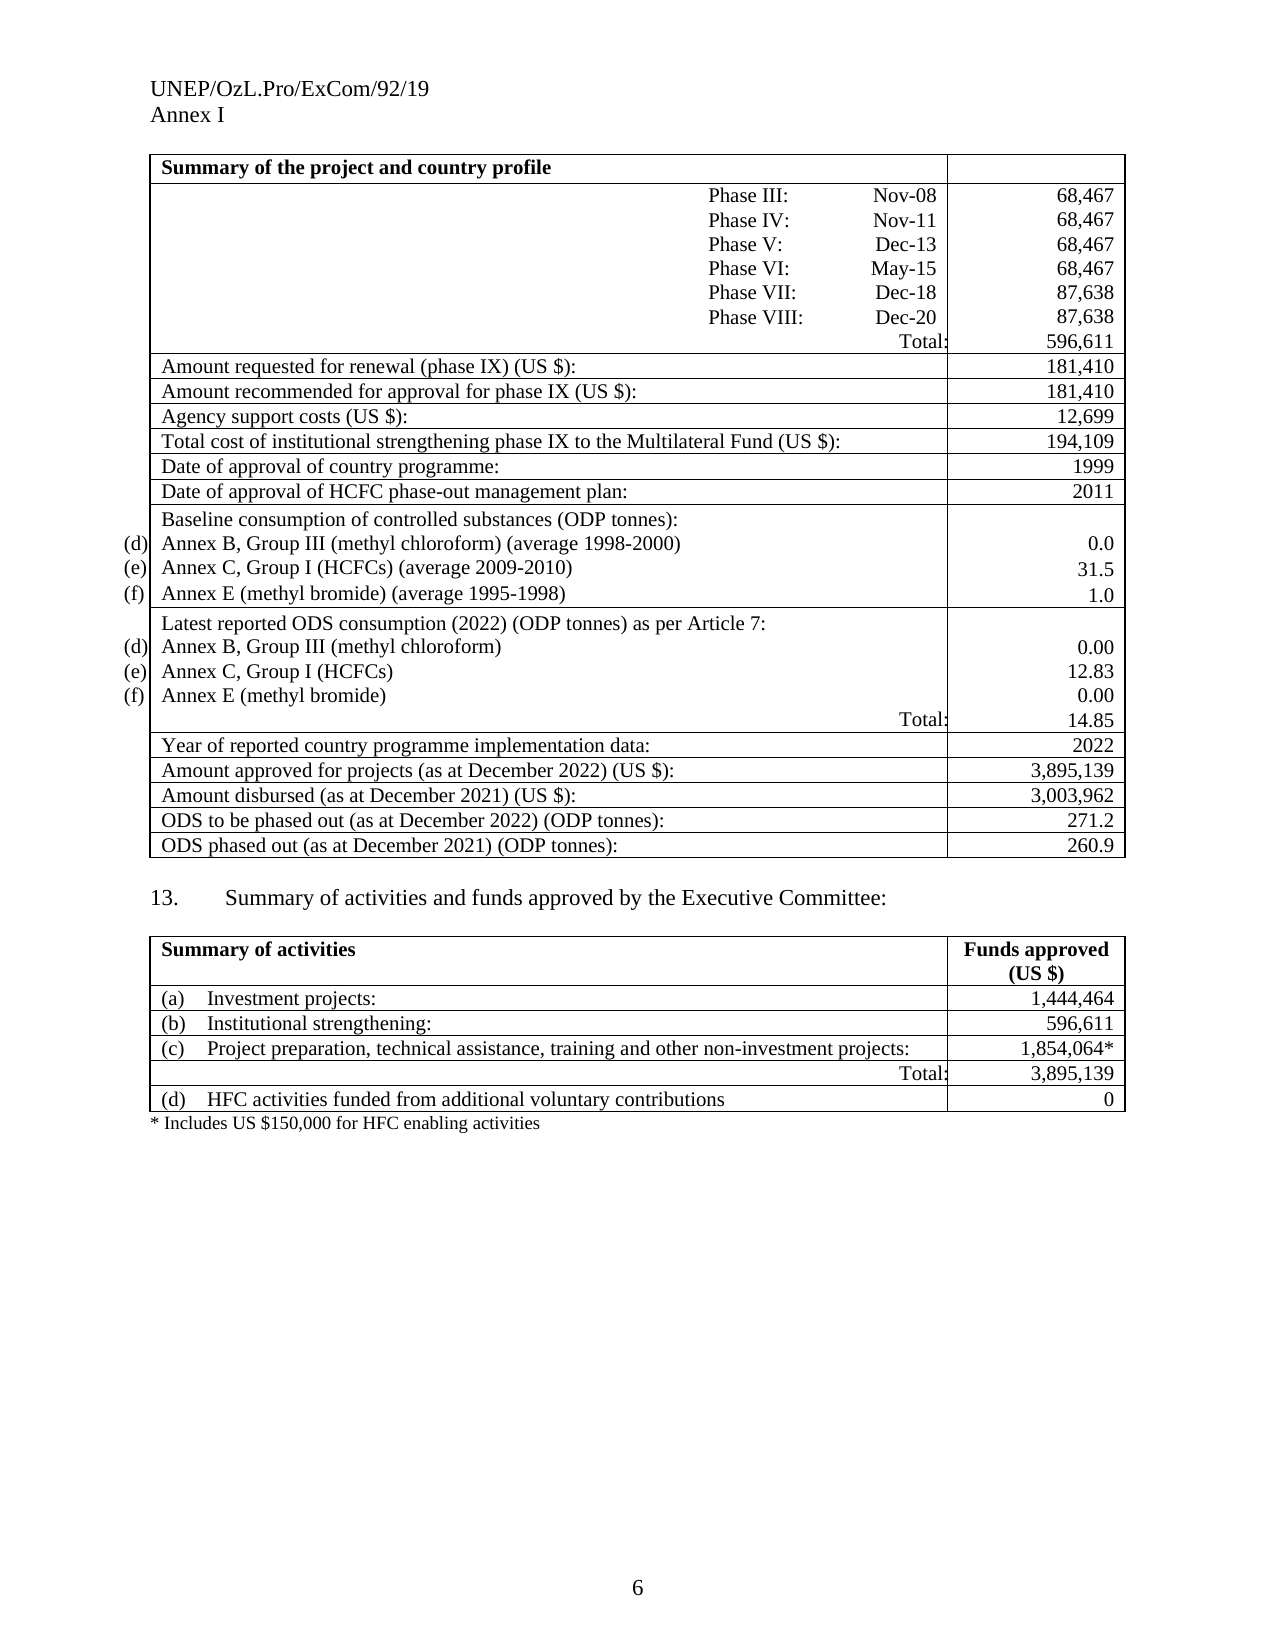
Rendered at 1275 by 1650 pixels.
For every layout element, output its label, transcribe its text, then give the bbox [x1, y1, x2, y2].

table_cell Investment projects: [207, 986, 947, 1010]
table_cell Institutional strengthening: [207, 1011, 947, 1035]
table_cell Date of approval of HCFC phase-out management plan: [151, 480, 947, 503]
table_cell 0.0 [948, 531, 1124, 555]
table_cell Agency support costs (US $): [151, 404, 947, 428]
table_cell 271.2 [948, 808, 1124, 832]
table_cell (d) Annex B, Group III (methyl chloroform) (average 1998-2000) [151, 531, 947, 555]
table_header [948, 155, 1124, 183]
table_cell 31.5 [948, 555, 1124, 581]
table_cell Total: [151, 1061, 947, 1085]
table_cell 1.0 [948, 581, 1124, 607]
table_cell 0.00 [948, 635, 1124, 659]
table_cell Latest reported ODS consumption (2022) (ODP tonnes) as per Article 7: [151, 608, 947, 634]
table_cell 596,611 [948, 1011, 1124, 1035]
subtitle Summary of activities and funds approved by the Executive Committee: [150, 884, 1125, 911]
table_cell 68,467 [948, 256, 1124, 280]
table_cell Phase V: [151, 232, 814, 256]
table_cell Total: [151, 329, 947, 353]
table_cell (e) Annex C, Group I (HCFCs) (average 2009-2010) [151, 555, 947, 581]
table_cell Baseline consumption of controlled substances (ODP tonnes): [151, 505, 947, 531]
table_cell 0 [948, 1086, 1124, 1111]
table_cell 3,895,139 [948, 758, 1124, 782]
table_cell Amount approved for projects (as at December 2022) (US $): [151, 758, 947, 782]
table_cell Phase VI: [151, 256, 814, 280]
table_cell 1999 [948, 454, 1124, 478]
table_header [151, 155, 947, 183]
table_cell 260.9 [948, 833, 1124, 857]
table_cell (d) Annex B, Group III (methyl chloroform) [151, 635, 947, 659]
table_cell (e) Annex C, Group I (HCFCs) [151, 659, 947, 683]
table_cell Year of reported country programme implementation data: [151, 733, 947, 757]
table_cell [948, 608, 1124, 634]
table_cell 596,611 [948, 329, 1124, 353]
table_cell Phase VIII: [151, 304, 814, 329]
table_cell May-15 [815, 256, 947, 280]
table_cell Total: [151, 707, 947, 732]
table_cell 1,444,464 [948, 986, 1124, 1010]
table_cell 68,467 [948, 232, 1124, 256]
table_cell ODS to be phased out (as at December 2022) (ODP tonnes): [151, 808, 947, 832]
table_cell Amount recommended for approval for phase IX (US $): [151, 379, 947, 403]
table_cell Nov-11 [815, 207, 947, 232]
table_cell 2022 [948, 733, 1124, 757]
table_cell Amount disbursed (as at December 2021) (US $): [151, 783, 947, 807]
table_cell 14.85 [948, 707, 1124, 732]
table_header Summary of activities [151, 937, 947, 985]
table_cell Total cost of institutional strengthening phase IX to the Multilateral Fund (US $): [151, 429, 947, 453]
table_cell Phase IV: [151, 207, 814, 232]
table_cell Phase III: [151, 184, 814, 207]
table_cell (a) [151, 986, 207, 1010]
table_header Funds approved (US $) [948, 937, 1124, 985]
table_cell Dec-18 [815, 280, 947, 304]
table_cell (f) Annex E (methyl bromide) [151, 683, 947, 707]
table_cell (d) [151, 1086, 207, 1111]
table_cell Nov-08 [815, 184, 947, 207]
table_cell 68,467 [948, 184, 1124, 207]
table_cell Amount requested for renewal (phase IX) (US $): [151, 354, 947, 378]
table_cell Phase VII: [151, 280, 814, 304]
text * Includes US $150,000 for HFC enabling activities [150, 1112, 1125, 1133]
table_cell 0.00 [948, 683, 1124, 707]
table_cell 2011 [948, 480, 1124, 503]
table_cell 87,638 [948, 280, 1124, 304]
table_cell 3,895,139 [948, 1061, 1124, 1085]
table_cell 3,003,962 [948, 783, 1124, 807]
table_cell 181,410 [948, 379, 1124, 403]
table_cell Dec-20 [815, 304, 947, 329]
table_cell (c) [151, 1036, 207, 1060]
table_cell HFC activities funded from additional voluntary contributions [207, 1086, 947, 1111]
table_cell [948, 505, 1124, 531]
table_cell Dec-13 [815, 232, 947, 256]
table_cell 181,410 [948, 354, 1124, 378]
table_cell ODS phased out (as at December 2021) (ODP tonnes): [151, 833, 947, 857]
table_cell Date of approval of country programme: [151, 454, 947, 478]
table_cell 194,109 [948, 429, 1124, 453]
table_cell 87,638 [948, 304, 1124, 329]
table_cell 12,699 [948, 404, 1124, 428]
table_cell (b) [151, 1011, 207, 1035]
table_cell (f) Annex E (methyl bromide) (average 1995-1998) [151, 581, 947, 607]
table_cell 1,854,064* [948, 1036, 1124, 1060]
table_cell Project preparation, technical assistance, training and other non-investment projects: [207, 1036, 947, 1060]
table_cell 12.83 [948, 659, 1124, 683]
table_cell 68,467 [948, 207, 1124, 232]
